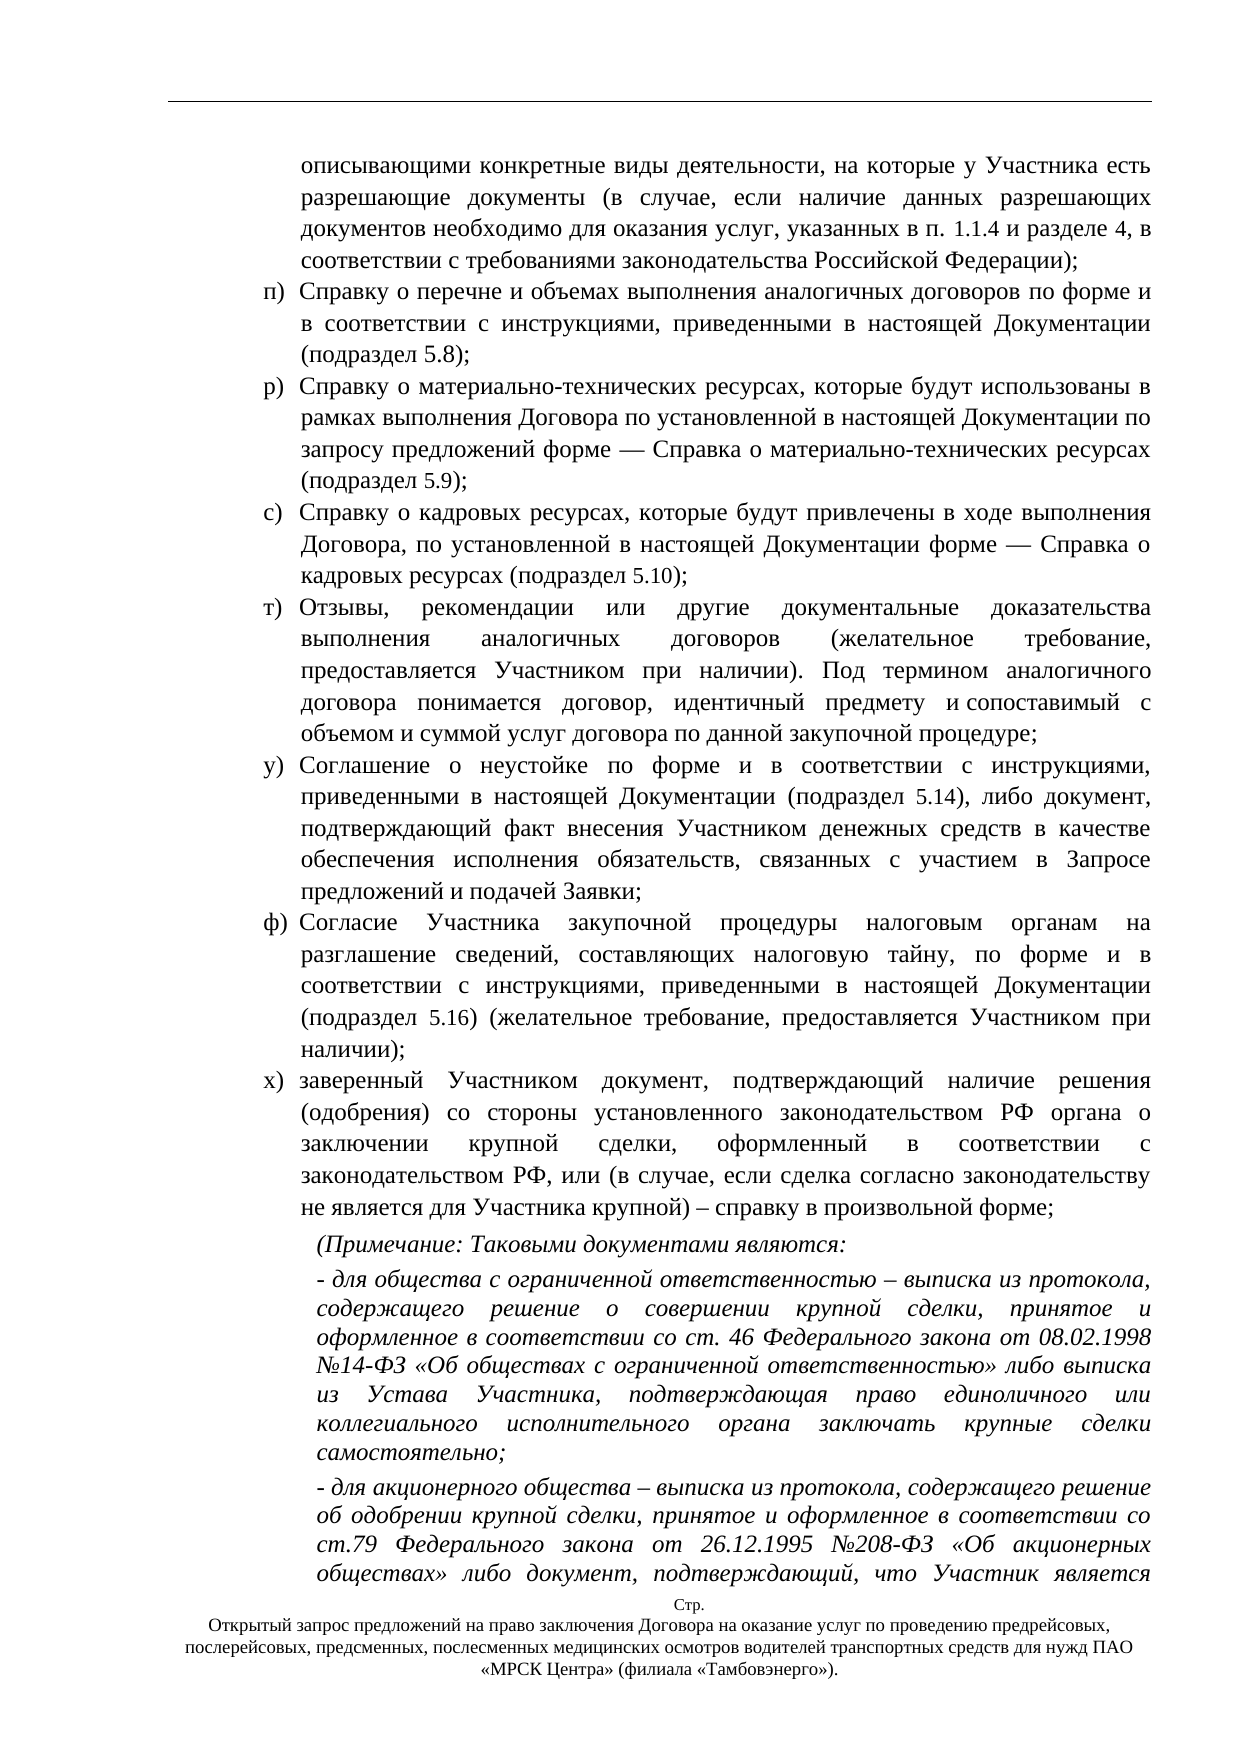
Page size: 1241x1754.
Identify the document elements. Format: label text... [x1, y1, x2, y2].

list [263, 150, 1152, 273]
list заверенный Участником документ, подтверждающий наличие решения (одобрения) со стороны установленного законодательством РФ органа о заключении крупной сделки, оформленный в соответствии с законодательством РФ, или (в случае, если сделка согласно законодательству не является для Участника крупной) – справку в произвольной форме; [263, 1065, 1152, 1220]
list Справку о материально-технических ресурсах, которые будут использованы в рамках выполнения Договора по установленной в настоящей Документации по запросу предложений форме — Справка о материально-технических ресурсах (подраздел 5.9); [263, 371, 1152, 494]
list (Примечание: Таковыми документами являются: [316, 1229, 1152, 1258]
list - для общества с ограниченной ответственностью – выписка из протокола, содержащего решение о совершении крупной сделки, принятое и оформленное в соответствии со ст. 46 Федерального закона от 08.02.1998 №14-ФЗ «Об обществах с ограниченной ответственностью» либо выписка из Устава Участника, подтверждающая право единоличного или коллегиального исполнительного органа заключать крупные сделки самостоятельно; [316, 1264, 1152, 1466]
list Согласие Участника закупочной процедуры налоговым органам на разглашение сведений, составляющих налоговую тайну, по форме и в соответствии с инструкциями, приведенными в настоящей Документации (подраздел 5.16) (желательное требование, предоставляется Участником при наличии); [263, 907, 1152, 1062]
list Справку о перечне и объемах выполнения аналогичных договоров по форме и в соответствии с инструкциями, приведенными в настоящей Документации (подраздел 5.8); [263, 276, 1152, 368]
list Отзывы, рекомендации или другие документальные доказательства выполнения аналогичных договоров (желательное требование, предоставляется Участником при наличии). Под термином аналогичного договора понимается договор, идентичный предмету и сопоставимый с объемом и суммой услуг договора по данной закупочной процедуре; [263, 592, 1152, 747]
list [316, 1472, 1152, 1587]
list Соглашение о неустойке по форме и в соответствии с инструкциями, приведенными в настоящей Документации (подраздел 5.14), либо документ, подтверждающий факт внесения Участником денежных средств в качестве обеспечения исполнения обязательств, связанных с участием в Запросе предложений и подачей Заявки; [263, 750, 1152, 905]
list Справку о кадровых ресурсах, которые будут привлечены в ходе выполнения Договора, по установленной в настоящей Документации форме — Справка о кадровых ресурсах (подраздел 5.10); [263, 497, 1152, 589]
